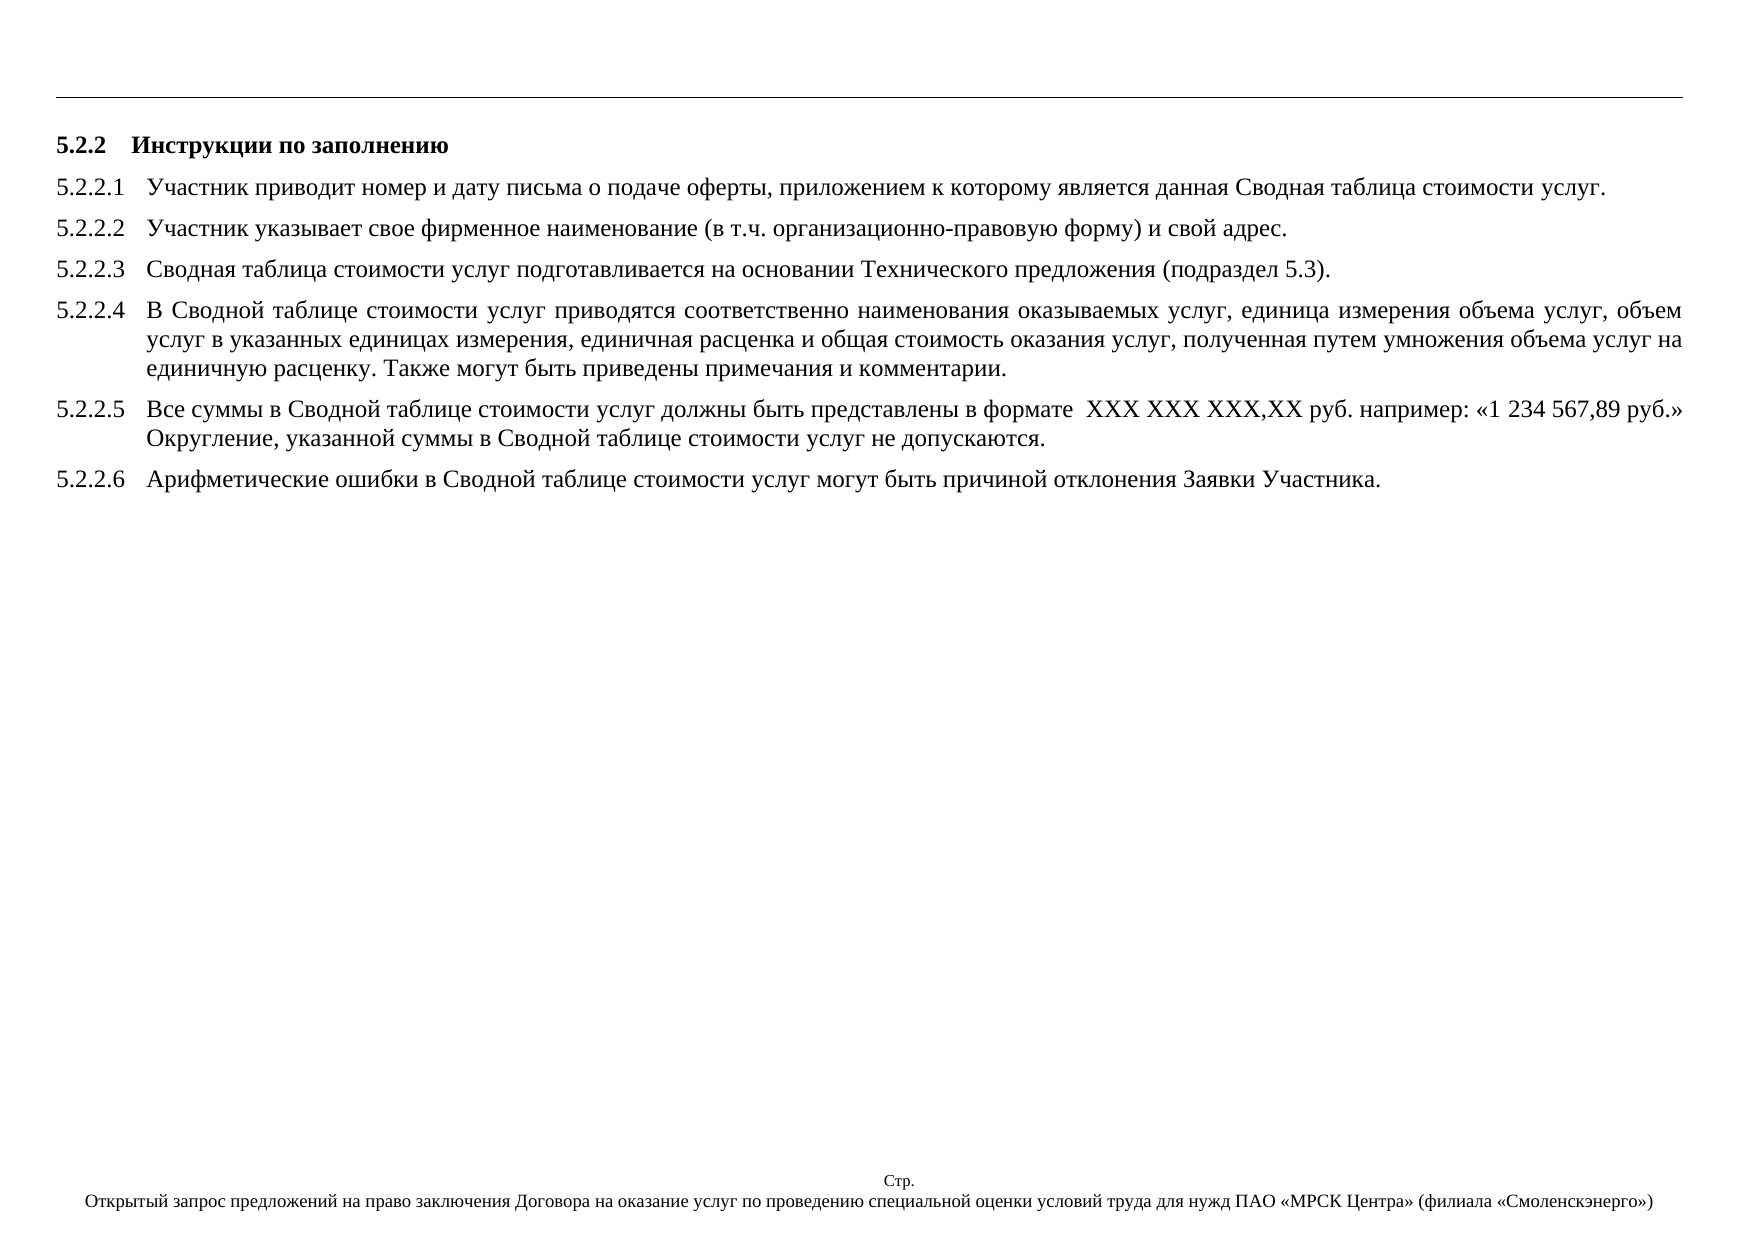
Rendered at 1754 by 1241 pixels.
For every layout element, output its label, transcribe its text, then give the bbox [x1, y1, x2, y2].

list Все суммы в Сводной таблице стоимости услуг должны быть представлены в формате XXX XXX XXX,XX руб. например: «1 234 567,89 руб.» Округление, указанной суммы в Сводной таблице стоимости услуг не допускаются. [56, 394, 1683, 452]
list Арифметические ошибки в Сводной таблице стоимости услуг могут быть причиной отклонения Заявки Участника. [56, 464, 1683, 493]
subtitle Инструкции по заполнению [56, 131, 1683, 159]
list Сводная таблица стоимости услуг подготавливается на основании Технического предложения (подраздел 5.3). [56, 254, 1683, 283]
list Участник приводит номер и дату письма о подаче оферты, приложением к которому является данная Сводная таблица стоимости услуг. [56, 172, 1683, 201]
list Участник указывает свое фирменное наименование (в т.ч. организационно-правовую форму) и свой адрес. [56, 213, 1683, 242]
list В Сводной таблице стоимости услуг приводятся соответственно наименования оказываемых услуг, единица измерения объема услуг, объем услуг в указанных единицах измерения, единичная расценка и общая стоимость оказания услуг, полученная путем умножения объема услуг на единичную расценку. Также могут быть приведены примечания и комментарии. [56, 296, 1683, 382]
